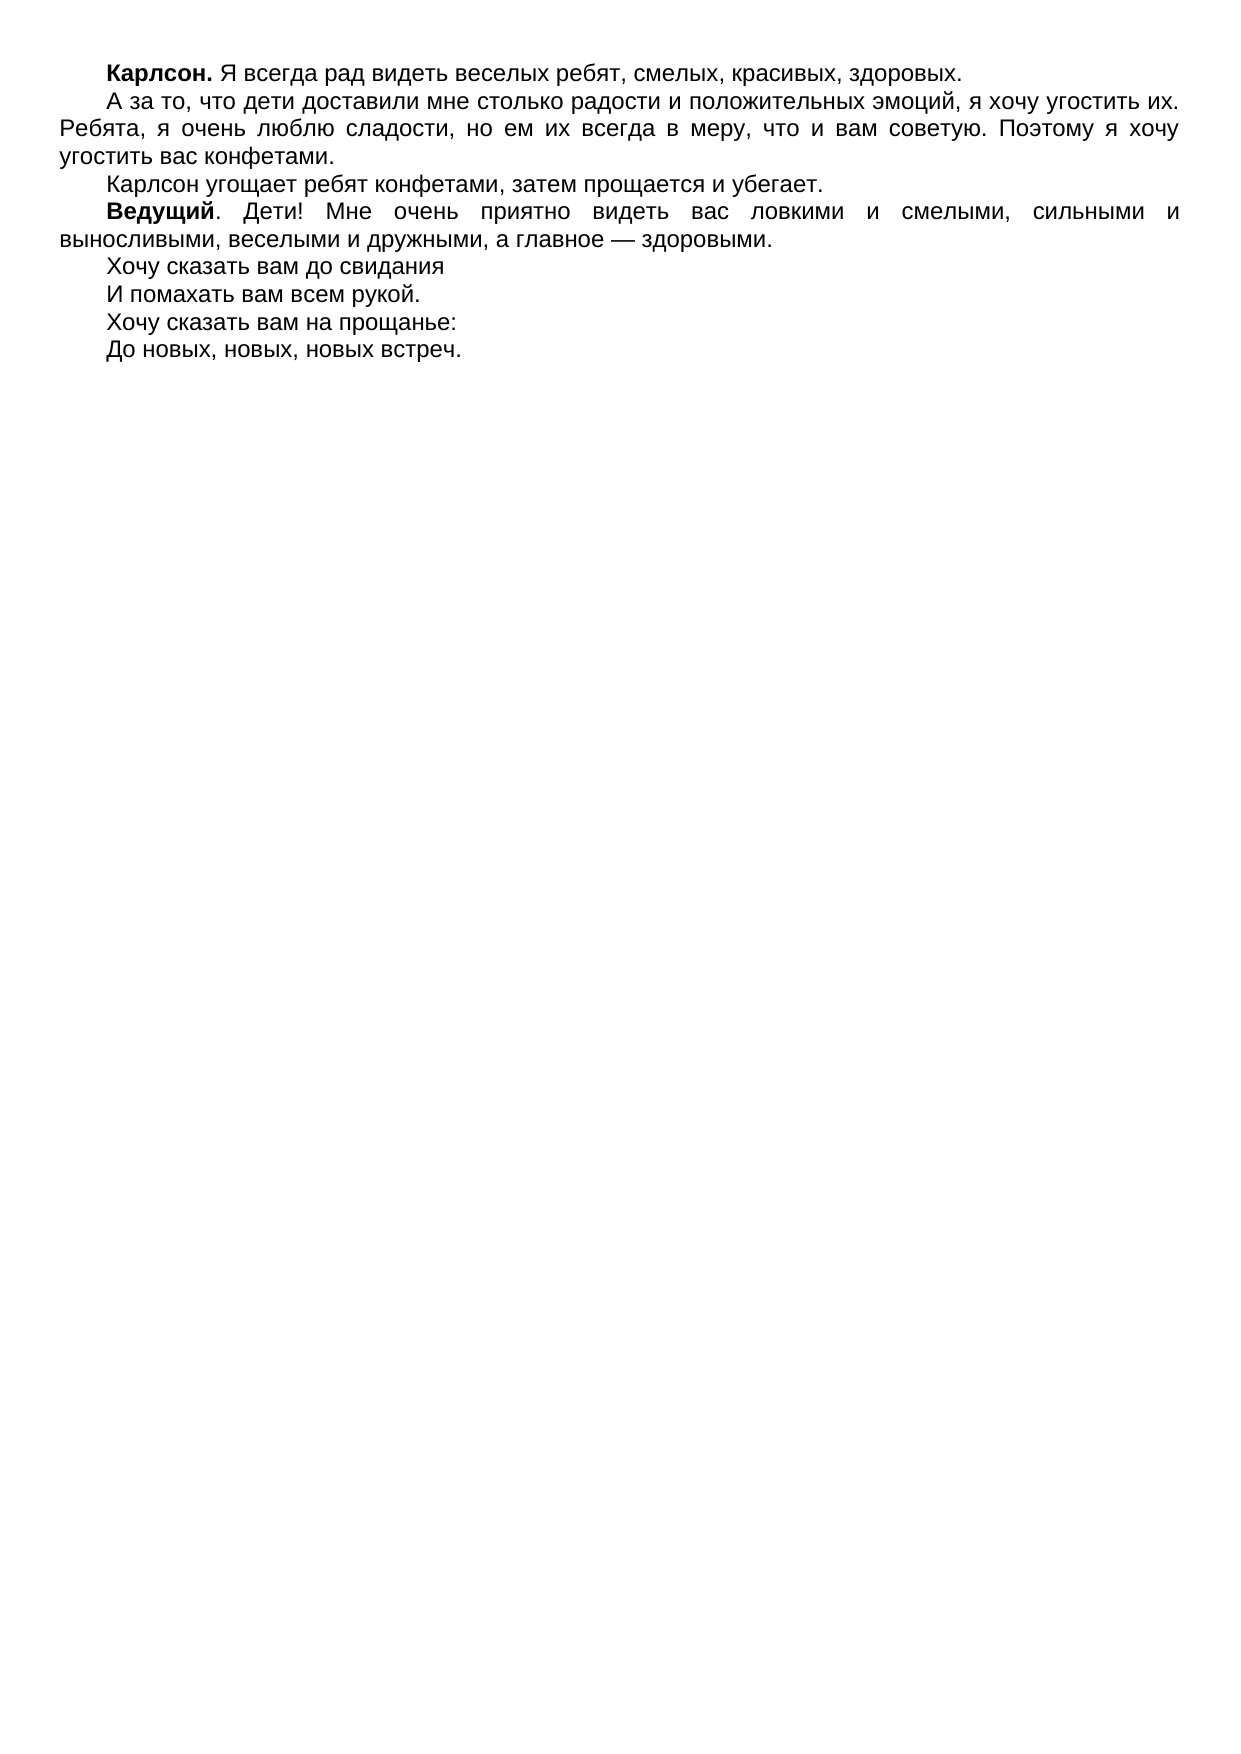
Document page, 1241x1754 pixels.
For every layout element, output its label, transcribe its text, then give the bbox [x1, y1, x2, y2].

text Хочу сказать вам до свидания [59, 252, 1181, 280]
text До новых, новых, новых встреч. [59, 335, 1181, 363]
text Ведущий. Дети! Мне очень приятно видеть вас ловкими и смелыми, сильными и выносливыми, веселыми и дружными, а главное — здоровыми. [59, 197, 1181, 252]
text И помахать вам всем рукой. [59, 280, 1181, 307]
text Карлсон. Я всегда рад видеть веселых ребят, смелых, красивых, здоровых. [59, 59, 1181, 87]
text Хочу сказать вам на прощанье: [59, 307, 1181, 335]
text Карлсон угощает ребят конфетами, затем прощается и убегает. [59, 169, 1181, 197]
text А за то, что дети доставили мне столько радости и положительных эмоций, я хочу угостить их. Ребята, я очень люблю сладости, но ем их всегда в меру, что и вам советую. Поэтому я хочу угостить вас конфетами. [59, 87, 1181, 169]
